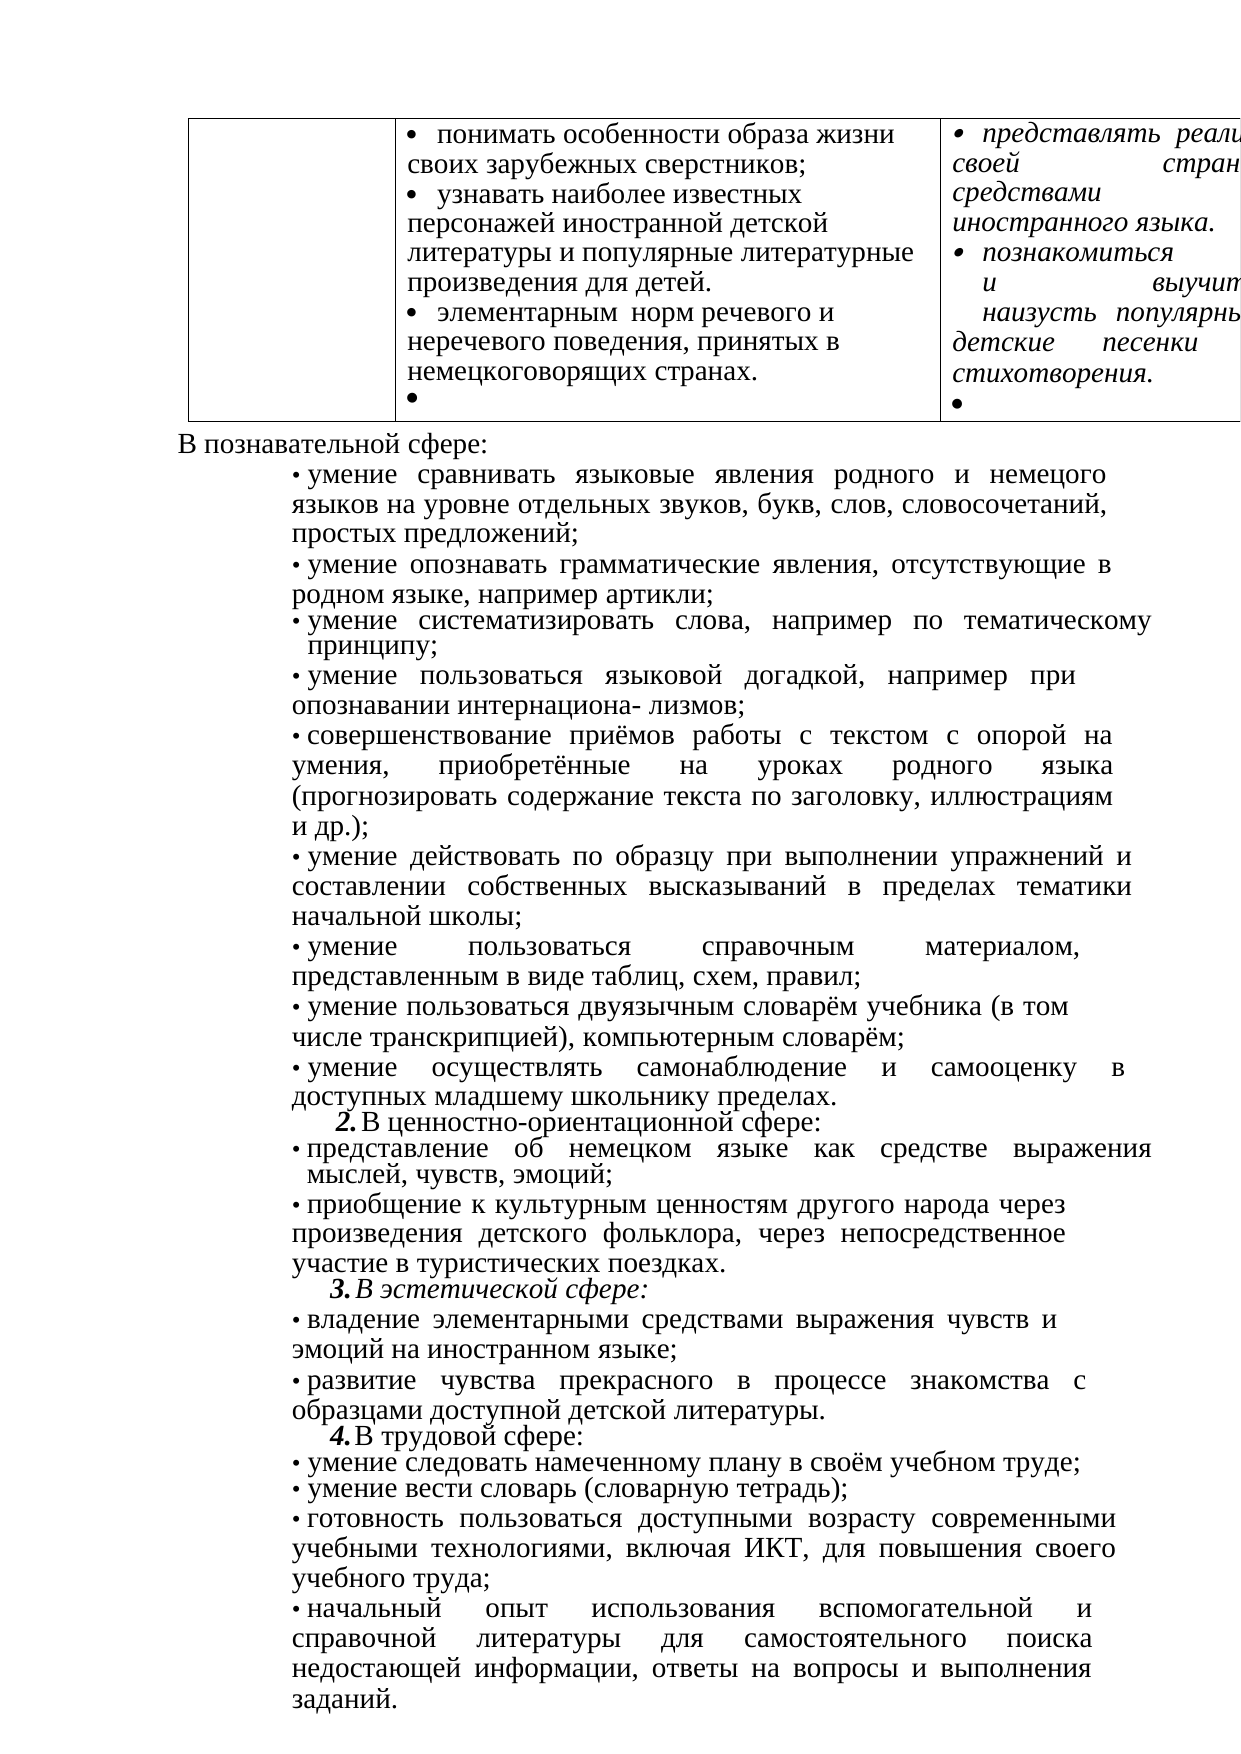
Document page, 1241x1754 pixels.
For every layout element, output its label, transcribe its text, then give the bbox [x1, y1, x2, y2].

table_header представлять реалии своей страны средствами иностранного языка. познакомиться и выучить наизусть популярные детские песенки и стихотворения.  [941, 119, 1240, 421]
list умение сравнивать языковые явления родного и немецого языков на уровне отдельных звуков, букв, слов, словосочетаний, простых предложений; [292, 460, 1107, 549]
list умение пользоваться языковой догадкой, например при опознавании интернациона- лизмов; [292, 660, 1077, 720]
list владение элементарными средствами выражения чувств и эмоций на иностранном языке; [292, 1305, 1058, 1365]
list приобщение к культурным ценностям другого народа через произведения детского фольклора, через непосредственное участие в туристических поездках. [292, 1190, 1065, 1279]
list развитие чувства прекрасного в процессе знакомства с образцами доступной детской литературы. [292, 1365, 1086, 1425]
list умение пользоваться справочным материалом, представленным в виде таблиц, схем, правил; [292, 932, 1080, 991]
list В эстетической сфере: [330, 1279, 589, 1304]
list умение осуществлять самонаблюдение и самооценку в доступных младшему школьнику пределах. [292, 1053, 1125, 1112]
list В трудовой сфере: [527, 1425, 1152, 1451]
list начальный опыт использования вспомогательной и справочной литературы для самостоятельного поиска недостающей информации, ответы на вопросы и выполнения заданий. [292, 1593, 1092, 1714]
list умение систематизировать слова, например по тематическому принципу; [292, 609, 1152, 659]
list В ценностно-ориентационной сфере: [336, 1112, 762, 1137]
list В эстетической сфере: [588, 1279, 1152, 1304]
text В познавательной сфере: [177, 432, 1152, 459]
list умение пользоваться двуязычным словарём учебника (в том числе транскрипцией), компьютерным словарём; [292, 991, 1069, 1052]
list умение действовать по образцу при выполнении упражнений и составлении собственных высказываний в пределах тематики начальной школы; [292, 841, 1132, 932]
list умение опознавать грамматические явления, отсутствующие в родном языке, например артикли; [292, 549, 1112, 609]
list В трудовой сфере: [330, 1425, 524, 1451]
table_header [189, 119, 395, 421]
list умение следовать намеченному плану в своём учебном труде; [292, 1451, 1152, 1476]
list представление об немецком языке как средстве выражения мыслей, чувств, эмоций; [292, 1137, 1152, 1189]
list умение вести словарь (словарную тетрадь); [292, 1476, 1152, 1502]
list готовность пользоваться доступными возрасту современными учебными технологиями, включая ИКТ, для повышения своего учебного труда; [292, 1503, 1116, 1593]
table_header понимать особенности образа жизни своих зарубежных сверстников; узнавать наиболее известных персонажей иностранной детской литературы и популярные литературные произведения для детей. элементарным норм речевого и неречевого поведения, принятых в немецкоговорящих странах.  [396, 119, 940, 421]
list совершенствование приёмов работы с текстом с опорой на умения, приобретённые на уроках родного языка (прогнозировать содержание текста по заголовку, иллюстрациям и др.); [292, 721, 1113, 841]
list В ценностно-ориентационной сфере: [765, 1112, 1152, 1137]
